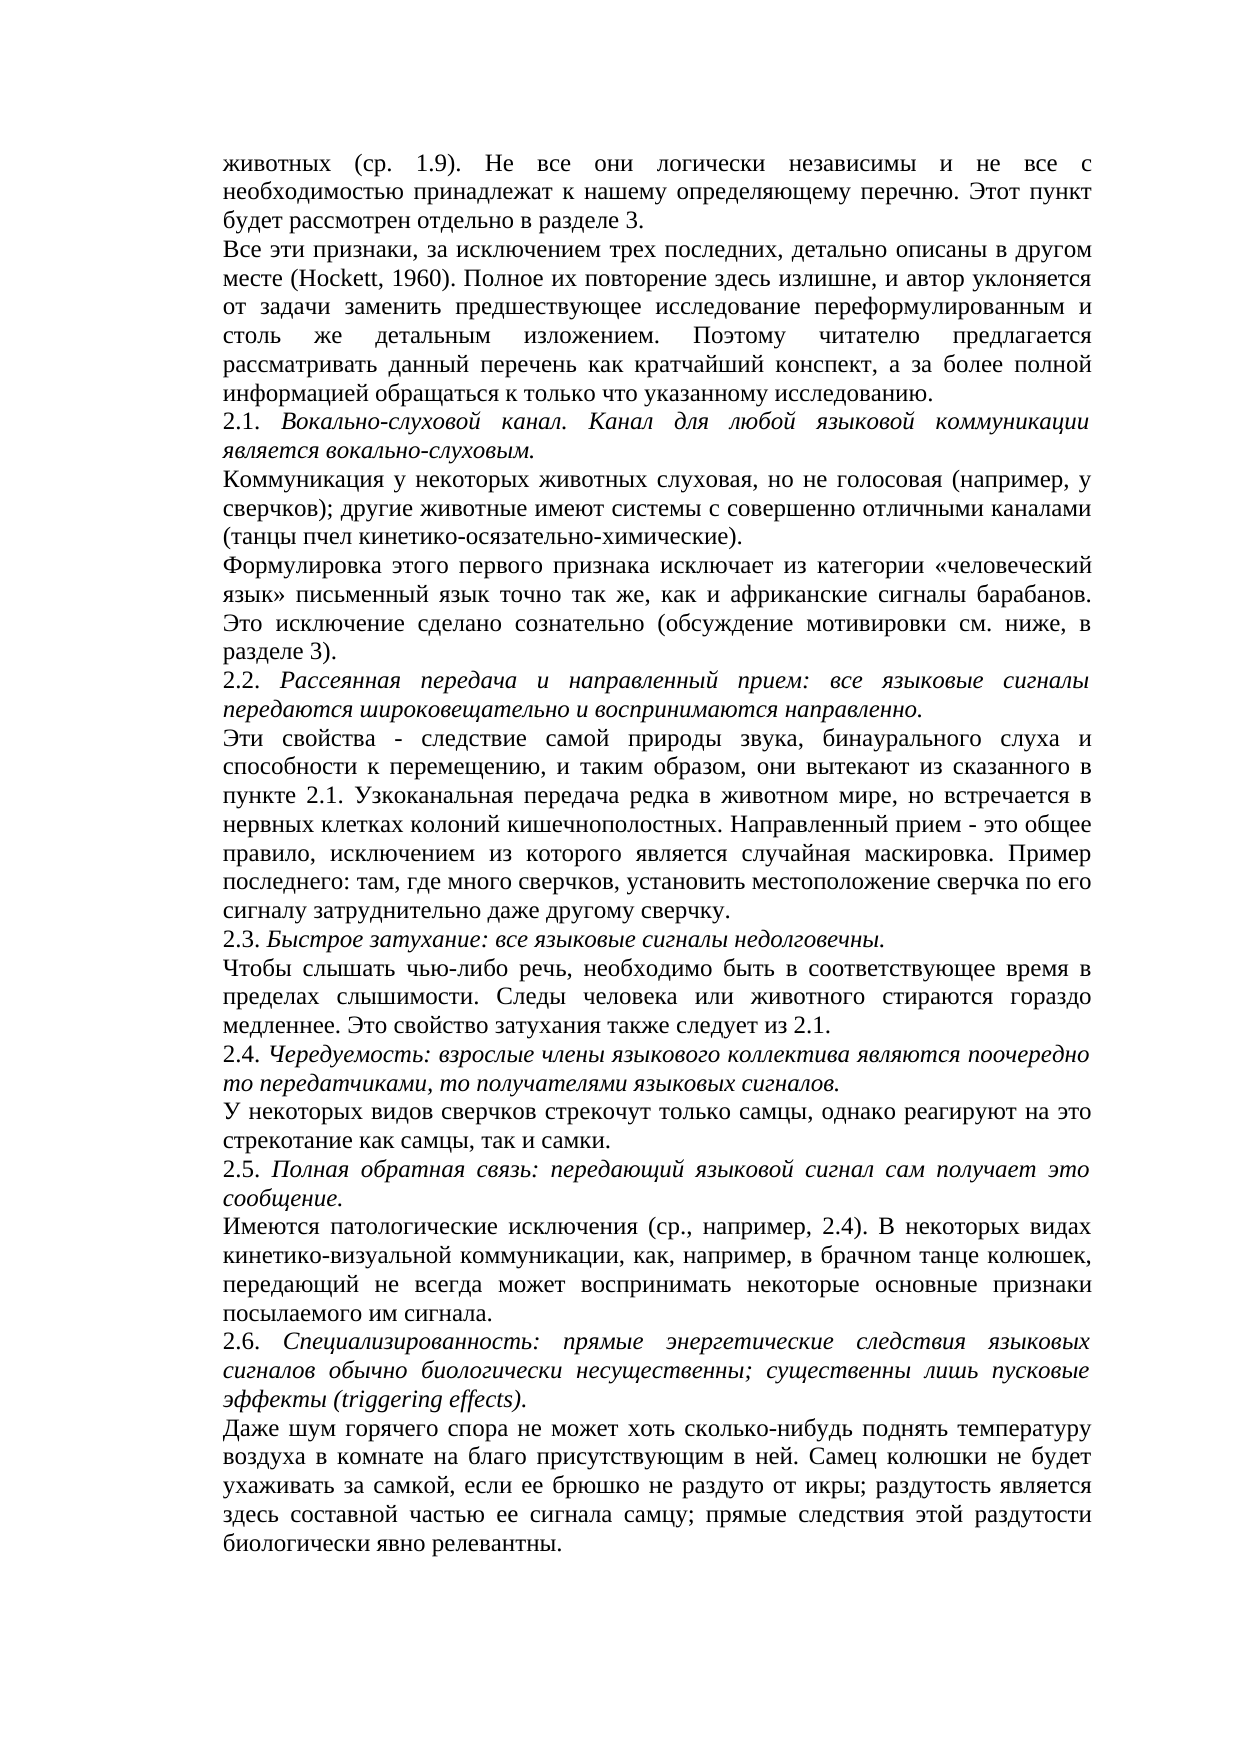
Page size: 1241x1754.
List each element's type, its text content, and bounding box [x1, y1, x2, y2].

text У некоторых видов сверчков стрекочут только самцы, однако реагируют на это стрекотание как самцы, так и самки. [223, 1096, 1093, 1154]
text 2.4. Чередуемость: взрослые члены языкового коллектива являются поочередно то передатчиками, то получателями языковых сигналов. [223, 1039, 1093, 1096]
text Эти свойства - следствие самой природы звука, бинаурального слуха и способности к перемещению, и таким образом, они вытекают из сказанного в пункте 2.1. Узкоканальная передача редка в животном мире, но встречается в нервных клетках колоний кишечнополостных. Направленный прием - это общее правило, исключением из которого является случайная маскировка. Пример последнего: там, где много сверчков, установить местоположение сверчка по его сигналу затруднительно даже другому сверчку. [223, 723, 1093, 924]
text 2.2. Рассеянная передача и направленный прием: все языковые сигналы передаются широковещательно и воспринимаются направленно. [223, 665, 1093, 723]
text Коммуникация у некоторых животных слуховая, но не голосовая (например, у сверчков); другие животные имеют системы с совершенно отличными каналами (танцы пчел кинетико-осязательно-химические). [223, 464, 1093, 550]
text 2.3. Быстрое затухание: все языковые сигналы недолговечны. [223, 924, 1093, 953]
text Даже шум горячего спора не может хоть сколько-нибудь поднять температуру воздуха в комнате на благо присутствующим в ней. Самец колюшки не будет ухаживать за самкой, если ее брюшко не раздуто от икры; раздутость является здесь составной частью ее сигнала самцу; прямые следствия этой раздутости биологически явно релевантны. [223, 1413, 1093, 1556]
text Чтобы слышать чью-либо речь, необходимо быть в соответствующее время в пределах слышимости. Следы человека или животного стираются гораздо медленнее. Это свойство затухания также следует из 2.1. [223, 953, 1093, 1039]
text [223, 148, 1093, 234]
text 2.5. Полная обратная связь: передающий языковой сигнал сам получает это сообщение. [223, 1154, 1093, 1211]
text 2.6. Специализированность: прямые энергетические следствия языковых сигналов обычно биологически несущественны; существенны лишь пусковые эффекты (triggering effects). [223, 1326, 1093, 1413]
text Формулировка этого первого признака исключает из категории «человеческий язык» письменный язык точно так же, как и африканские сигналы барабанов. Это исключение сделано сознательно (обсуждение мотивировки см. ниже, в разделе 3). [223, 550, 1093, 665]
text Все эти признаки, за исключением трех последних, детально описаны в другом месте (Hockett, 1960). Полное их повторение здесь излишне, и автор уклоняется от задачи заменить предшествующее исследование переформулированным и столь же детальным изложением. Поэтому читателю предлагается рассматривать данный перечень как кратчайший конспект, а за более полной информацией обращаться к только что указанному исследованию. [223, 234, 1093, 406]
text Имеются патологические исключения (ср., например, 2.4). В некоторых видах кинетико-визуальной коммуникации, как, например, в брачном танце колюшек, передающий не всегда может воспринимать некоторые основные признаки посылаемого им сигнала. [223, 1211, 1093, 1326]
text 2.1. Вокально-слуховой канал. Канал для любой языковой коммуникации является вокально-слуховым. [223, 406, 1093, 464]
